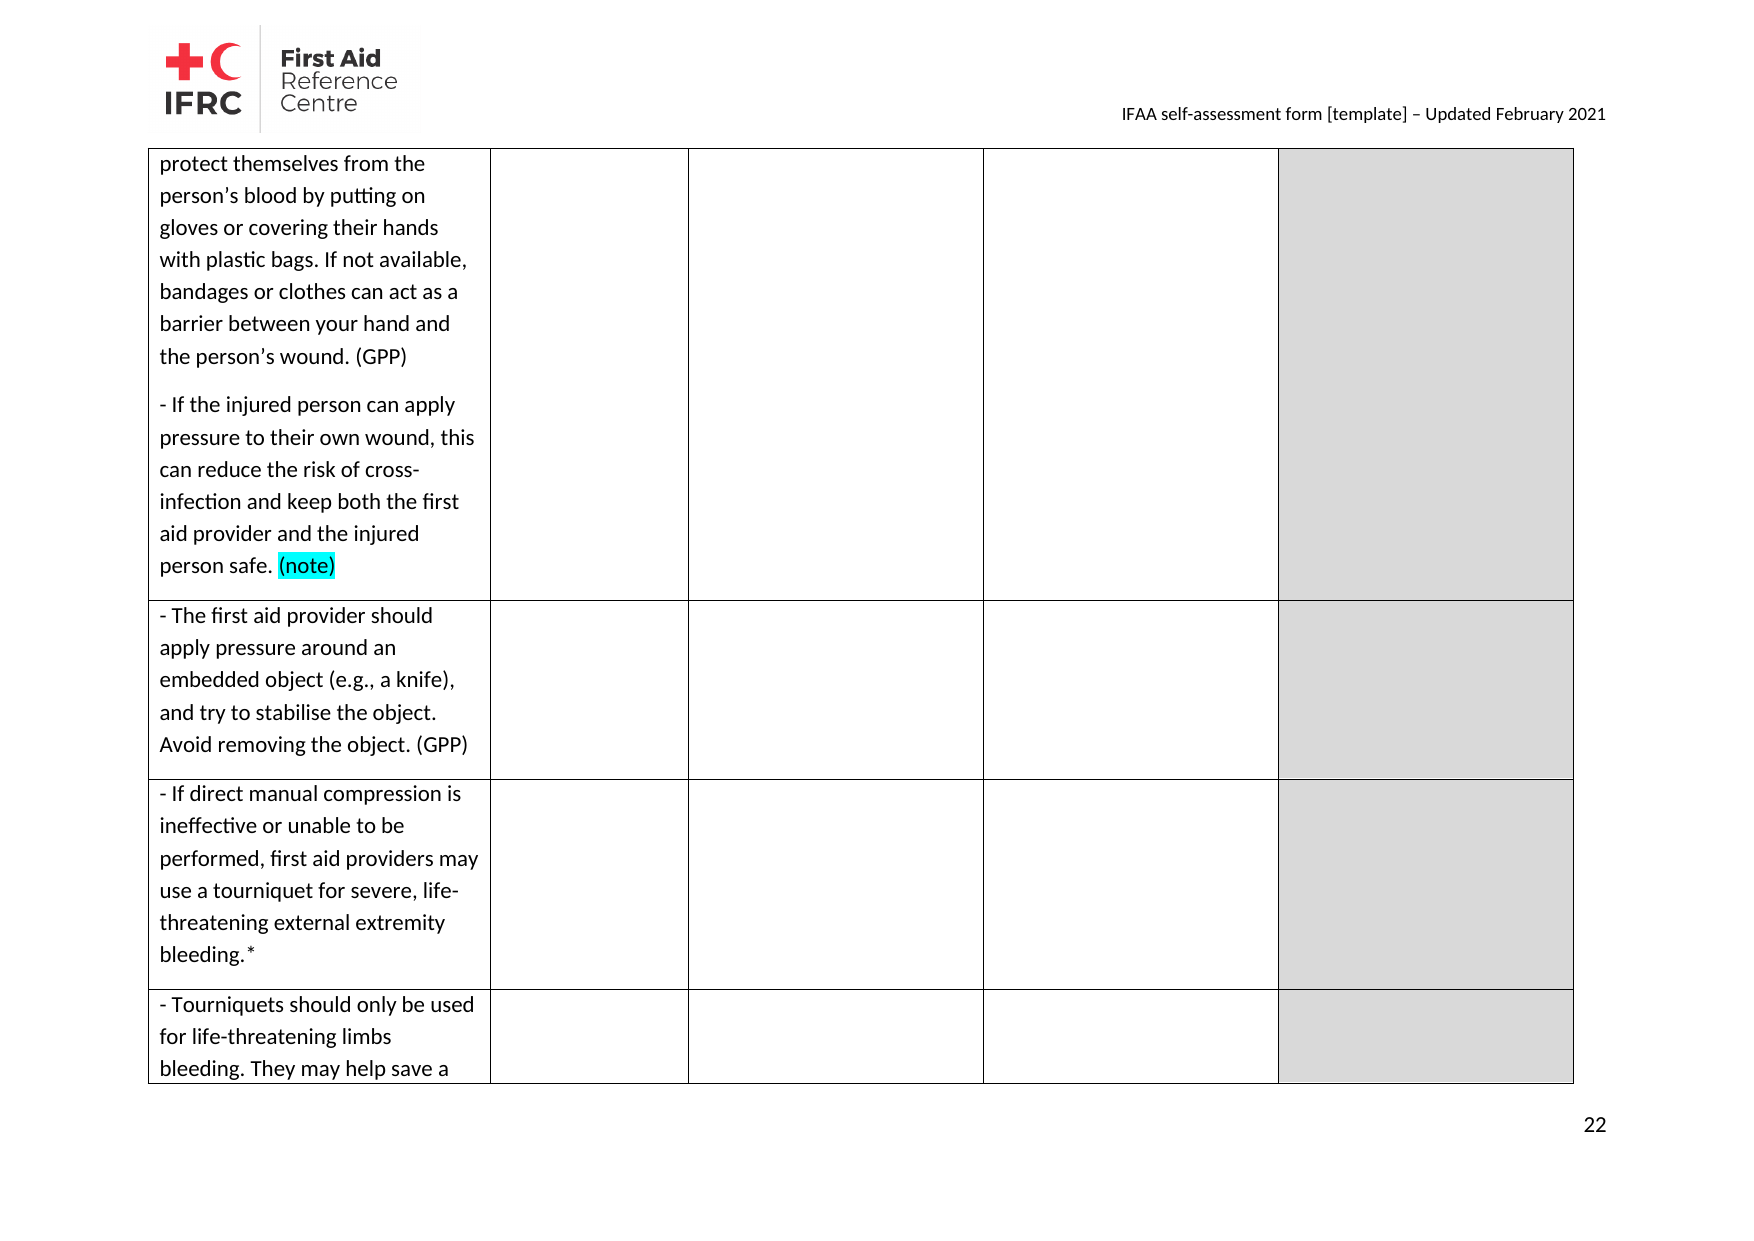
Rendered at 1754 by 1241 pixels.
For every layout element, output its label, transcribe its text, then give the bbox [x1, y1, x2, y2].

table_cell [1279, 990, 1573, 1082]
table_cell [491, 601, 688, 778]
table_cell [491, 780, 688, 989]
table_cell - If direct manual compression is ineffective or unable to be performed, first aid providers may use a tourniquet for severe, life-threatening external extremity bleeding.* [149, 780, 490, 989]
table_cell [689, 780, 983, 989]
table_cell [689, 601, 983, 778]
table_cell [1279, 149, 1573, 600]
table_cell [1279, 601, 1573, 778]
table_cell [491, 149, 688, 600]
table_cell - The first aid provider should apply pressure around an embedded object (e.g., a knife), and try to stabilise the object. Avoid removing the object. (GPP) [149, 601, 490, 778]
table_cell [1279, 780, 1573, 989]
picture [147, 25, 421, 133]
table_cell [689, 990, 983, 1082]
table_cell [984, 149, 1278, 600]
table_cell [491, 990, 688, 1082]
table_cell [984, 601, 1278, 778]
table_cell [984, 990, 1278, 1082]
table_cell [984, 780, 1278, 989]
table_cell [689, 149, 983, 600]
